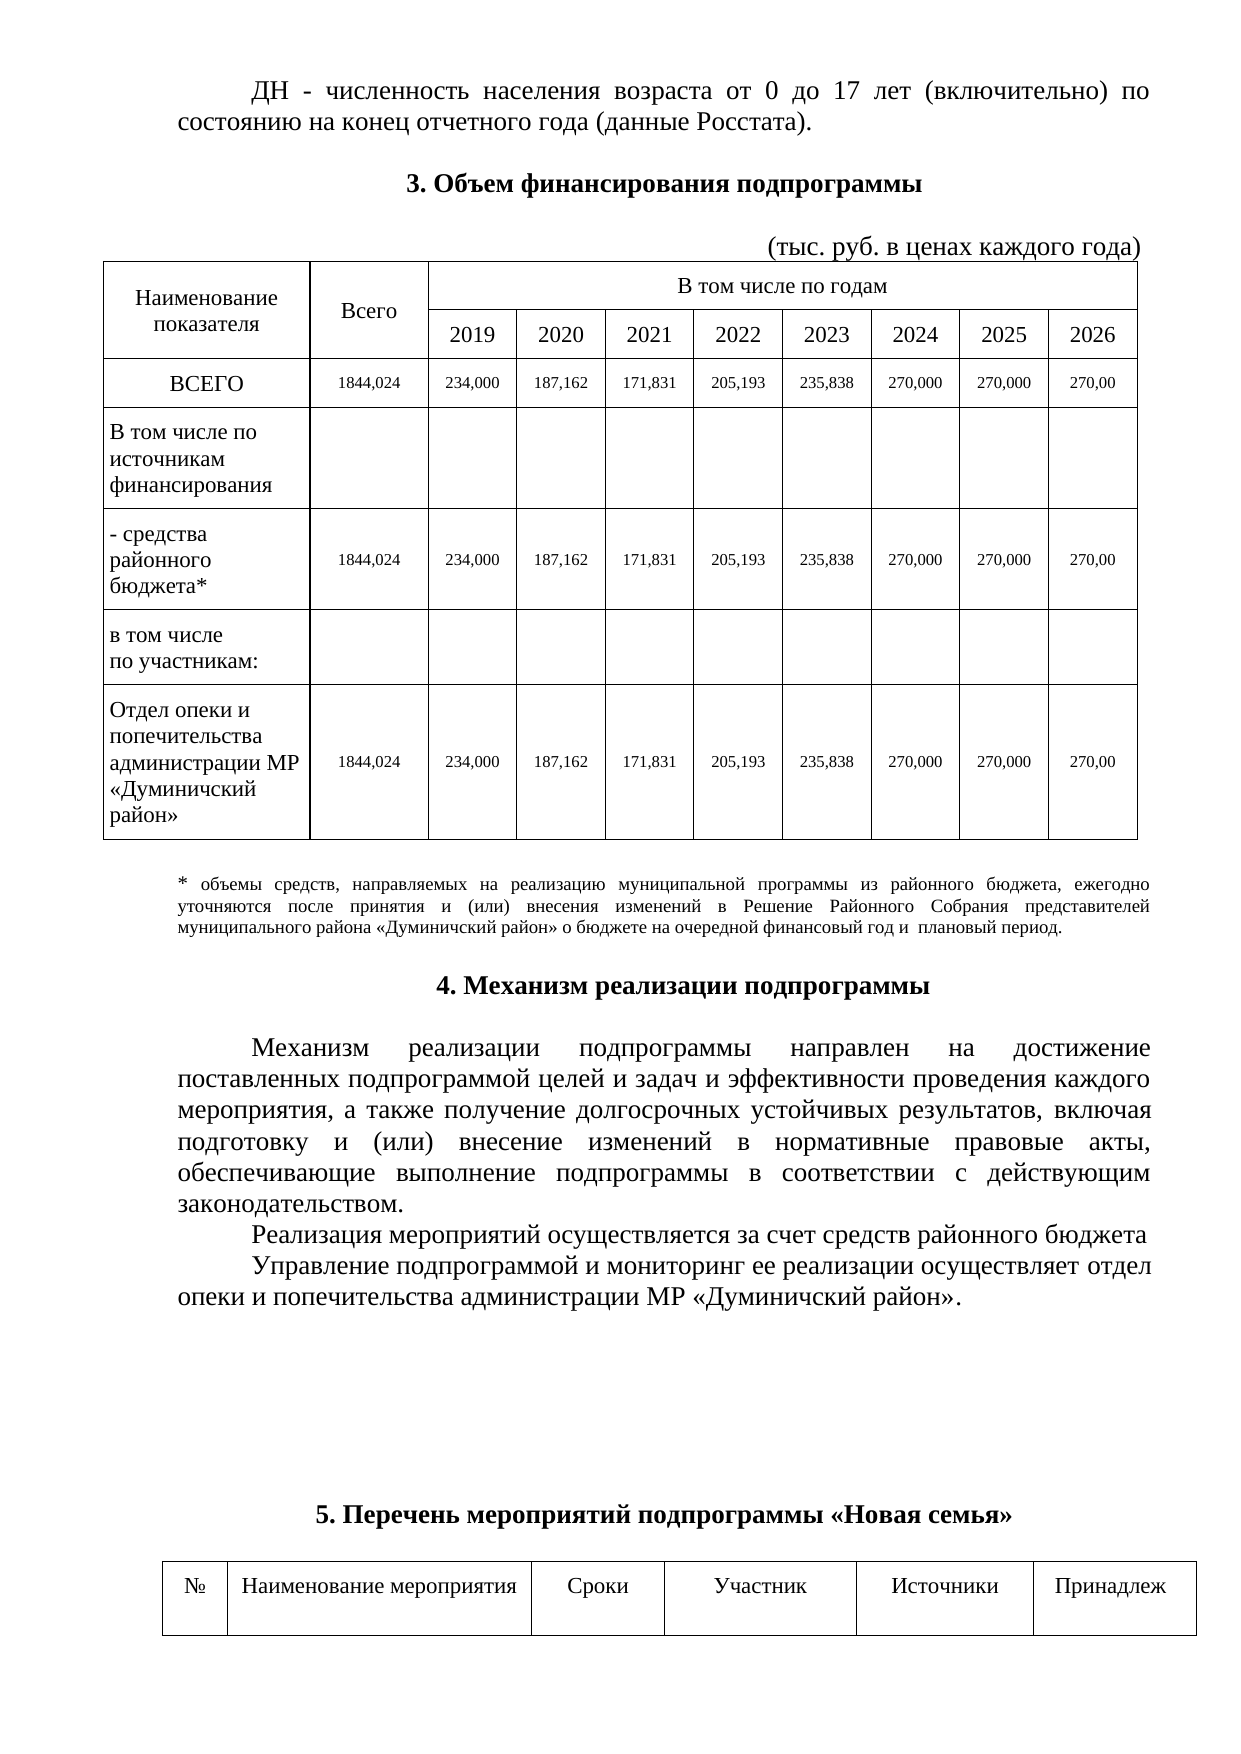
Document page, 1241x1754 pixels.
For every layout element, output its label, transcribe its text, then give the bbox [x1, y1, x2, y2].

table_cell 1844,024 [311, 685, 428, 838]
text 5. Перечень мероприятий подпрограммы «Новая семья» [177, 1498, 1152, 1529]
table_cell 2024 [872, 310, 959, 358]
text * объемы средств, направляемых на реализацию муниципальной программы из районного бюджета, ежегодно уточняются после принятия и (или) внесения изменений в Решение Районного Собрания представителей муниципального района «Думиничский район» о бюджете на очередной финансовый год и плановый период. [177, 871, 1152, 938]
table_cell 270,000 [960, 685, 1048, 838]
table_cell 187,162 [517, 685, 605, 838]
table_header № п/п [163, 1562, 227, 1635]
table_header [857, 1562, 1033, 1635]
table_cell 2022 [694, 310, 782, 358]
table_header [665, 1562, 856, 1635]
table_cell 270,000 [960, 509, 1048, 609]
table_cell [872, 408, 959, 508]
table_header Сроки реализации [532, 1562, 664, 1635]
table_cell 234,000 [429, 509, 516, 609]
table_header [228, 1562, 531, 1635]
table_cell 270,000 [872, 685, 959, 838]
table_cell 235,838 [783, 359, 871, 407]
table_cell [517, 408, 605, 508]
table_header Наименование показателя [104, 262, 309, 358]
table_cell 270,000 [872, 359, 959, 407]
table_cell 1844,024 [311, 509, 428, 609]
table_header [1034, 1562, 1196, 1635]
table_cell 171,831 [606, 685, 693, 838]
table_cell 2026 [1049, 310, 1137, 358]
table_cell В том числе по источникам финансирования [104, 408, 309, 508]
table_cell 2021 [606, 310, 693, 358]
table_header В том числе по годам [429, 262, 1137, 309]
text Управление подпрограммой и мониторинг ее реализации осуществляет отдел опеки и попечительства администрации МР «Думиничский район». [177, 1249, 1152, 1312]
table_cell 270,000 [960, 359, 1048, 407]
text Реализация мероприятий осуществляется за счет средств районного бюджета [177, 1218, 1152, 1249]
table_cell [1049, 408, 1137, 508]
table_cell 2020 [517, 310, 605, 358]
text 4. Механизм реализации подпрограммы [215, 969, 1152, 1000]
table_cell [960, 610, 1048, 684]
table_cell 205,193 [694, 359, 782, 407]
table_cell 171,831 [606, 509, 693, 609]
text (тыс. руб. в ценах каждого года) [177, 229, 1152, 261]
text ДН - численность населения возраста от 0 до 17 лет (включительно) по состоянию на конец отчетного года (данные Росстата). [177, 74, 1152, 136]
table_cell [783, 610, 871, 684]
table_cell 187,162 [517, 359, 605, 407]
table_cell в том числе по участникам: [104, 610, 309, 684]
table_cell [872, 610, 959, 684]
table_cell 270,00 [1049, 685, 1137, 838]
table_cell 235,838 [783, 685, 871, 838]
table_cell [517, 610, 605, 684]
table_cell 270,00 [1049, 359, 1137, 407]
table_header Всего [311, 262, 428, 358]
table_cell [783, 408, 871, 508]
table_cell 2023 [783, 310, 871, 358]
text 3. Объем финансирования подпрограммы [177, 167, 1152, 198]
table_cell 187,162 [517, 509, 605, 609]
table_cell [311, 408, 428, 508]
table_cell 270,00 [1049, 509, 1137, 609]
table_cell 2025 [960, 310, 1048, 358]
table_cell Отдел опеки и попечительства администрации МР «Думиничский район» [104, 685, 309, 838]
table_cell [960, 408, 1048, 508]
table_cell 2019 [429, 310, 516, 358]
table_cell [429, 610, 516, 684]
text Механизм реализации подпрограммы направлен на достижение поставленных подпрограммой целей и задач и эффективности проведения каждого мероприятия, а также получение долгосрочных устойчивых результатов, включая подготовку и (или) внесение изменений в нормативные правовые акты, обеспечивающие выполнение подпрограммы в соответствии с действующим законодательством. [177, 1031, 1152, 1218]
table_cell - средства районного бюджета* [104, 509, 309, 609]
table_cell [1049, 610, 1137, 684]
table_cell 234,000 [429, 685, 516, 838]
table_cell [694, 610, 782, 684]
table_cell ВСЕГО [104, 359, 309, 407]
table_cell 171,831 [606, 359, 693, 407]
table_cell 1844,024 [311, 359, 428, 407]
table_cell [606, 610, 693, 684]
table_cell 234,000 [429, 359, 516, 407]
table_cell [311, 610, 428, 684]
table_cell [606, 408, 693, 508]
table_cell [694, 408, 782, 508]
table_cell [429, 408, 516, 508]
table_cell 205,193 [694, 685, 782, 838]
table_cell 270,000 [872, 509, 959, 609]
table_cell 235,838 [783, 509, 871, 609]
table_cell 205,193 [694, 509, 782, 609]
